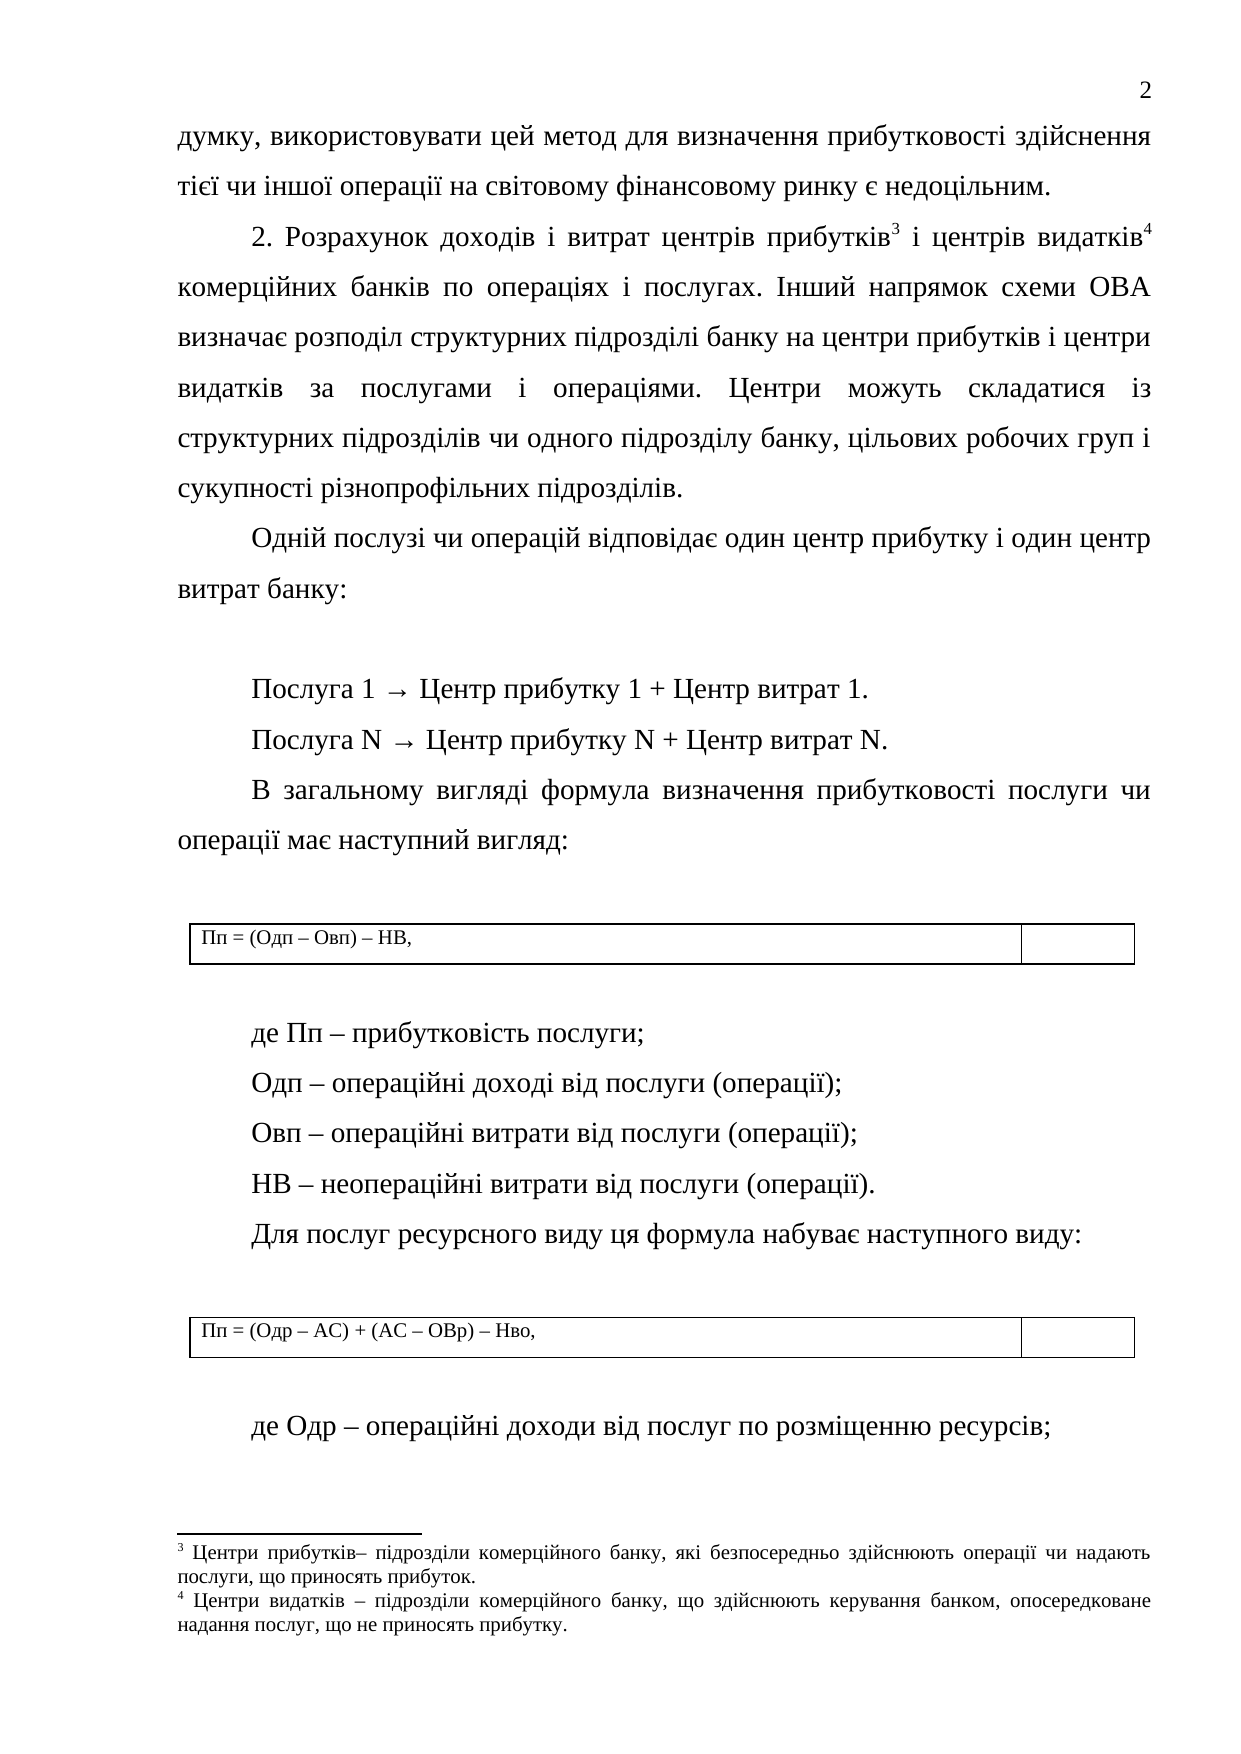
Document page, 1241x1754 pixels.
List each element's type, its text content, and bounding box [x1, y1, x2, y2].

table_header [1022, 1318, 1134, 1357]
text Одній послузі чи операцій відповідає один центр прибутку і один центр витрат банку: [177, 521, 1152, 604]
text де Пп – прибутковість послуги; [177, 1015, 1152, 1048]
text В загальному вигляді формула визначення прибутковості послуги чи операції має наступний вигляд: [177, 772, 1152, 856]
text НВ – неопераційні витрати від послуги (операції). [177, 1166, 1152, 1199]
text Послуга N → Центр прибутку N + Центр витрат N. [177, 722, 1152, 755]
table_header Пп = (Одр – АС) + (АС – ОВр) – Нво, [191, 1318, 1021, 1357]
table_header Пп = (Одп – Овп) – НВ, [191, 925, 1021, 963]
text де Одр – операційні доходи від послуг по розміщенню ресурсів; [177, 1408, 1152, 1442]
text Для послуг ресурсного виду ця формула набуває наступного виду: [177, 1216, 1152, 1250]
text Овп – операційні витрати від послуги (операції); [177, 1116, 1152, 1149]
text Одп – операційні доході від послуги (операції); [177, 1065, 1152, 1099]
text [177, 118, 1152, 202]
text 2. Розрахунок доходів і витрат центрів прибутків і центрів видатків комерційних банків по операціях і послугах. Інший напрямок схеми ОВА визначає розподіл структурних підрозділі банку на центри прибутків і центри видатків за послугами і операціями. Центри можуть складатися із структурних підрозділів чи одного підрозділу банку, цільових робочих груп і сукупності різнопрофільних підрозділів. [177, 219, 1152, 504]
text Послуга 1 → Центр прибутку 1 + Центр витрат 1. [177, 672, 1152, 705]
table_header [1022, 925, 1134, 963]
